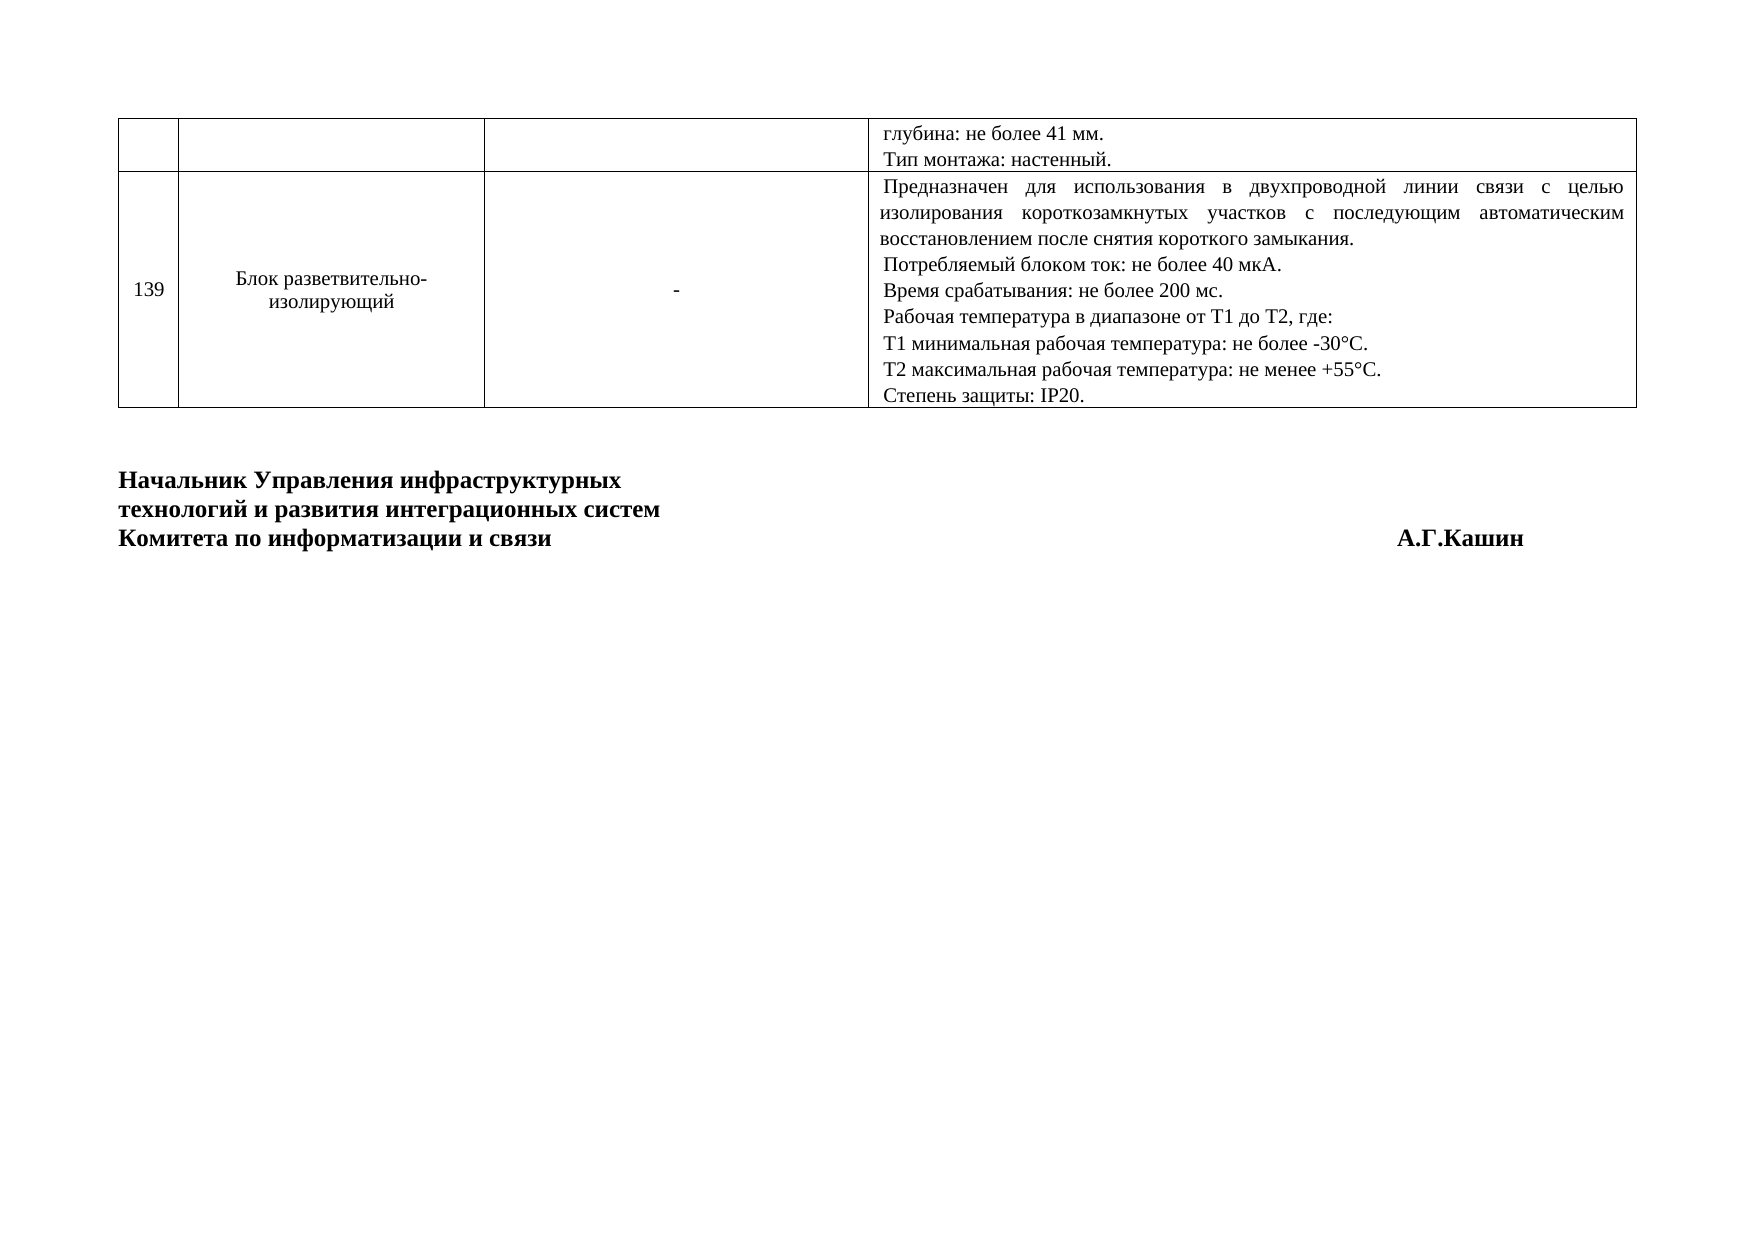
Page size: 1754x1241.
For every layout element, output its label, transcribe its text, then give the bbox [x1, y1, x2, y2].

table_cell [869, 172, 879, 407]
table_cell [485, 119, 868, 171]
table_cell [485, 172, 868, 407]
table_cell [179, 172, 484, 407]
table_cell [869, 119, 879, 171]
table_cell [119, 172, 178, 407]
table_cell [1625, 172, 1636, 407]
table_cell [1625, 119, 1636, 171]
text Комитета по информатизации и связи А.Г.Кашин [118, 523, 1636, 551]
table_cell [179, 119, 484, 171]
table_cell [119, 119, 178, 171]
text Начальник Управления инфраструктурных [118, 465, 1636, 494]
text технологий и развития интеграционных систем [118, 494, 1636, 523]
